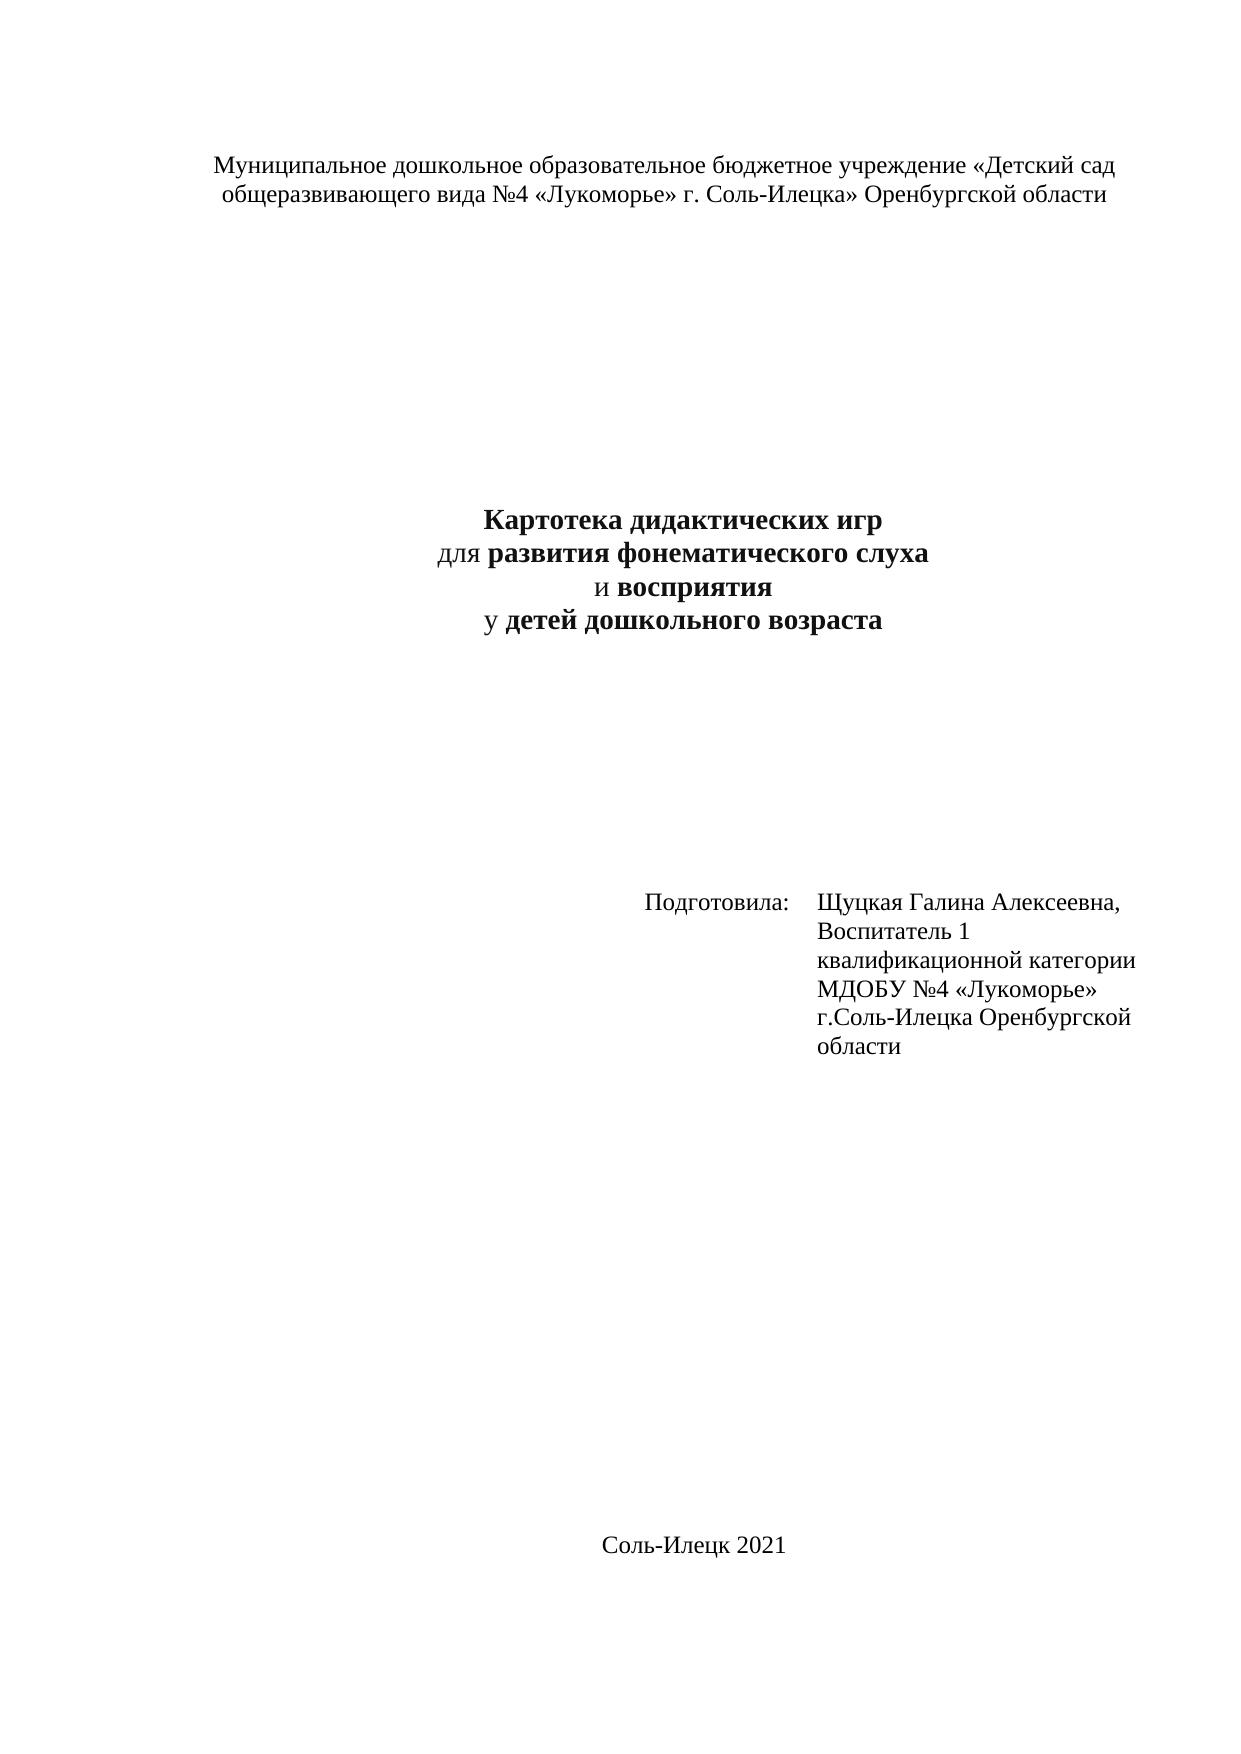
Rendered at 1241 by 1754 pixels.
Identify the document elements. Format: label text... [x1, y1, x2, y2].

text для развития фонематического слуха [177, 535, 1152, 569]
table_header Щуцкая Галина Алексеевна, Воспитатель 1 квалификационной категории МДОБУ №4 «Лукоморье» г.Соль-Илецка Оренбургской области [806, 888, 1152, 1060]
text и восприятия [177, 569, 1152, 602]
text Картотека дидактических игр [177, 502, 1152, 535]
text у детей дошкольного возраста [177, 602, 1152, 636]
text Муниципальное дошкольное образовательное бюджетное учреждение «Детский сад общеразвивающего вида №4 «Лукоморье» г. Соль-Илецка» Оренбургской области [177, 151, 1152, 208]
text Соль-Илецк 2021 [177, 1530, 1152, 1559]
table_header Подготовила: [628, 888, 806, 1060]
